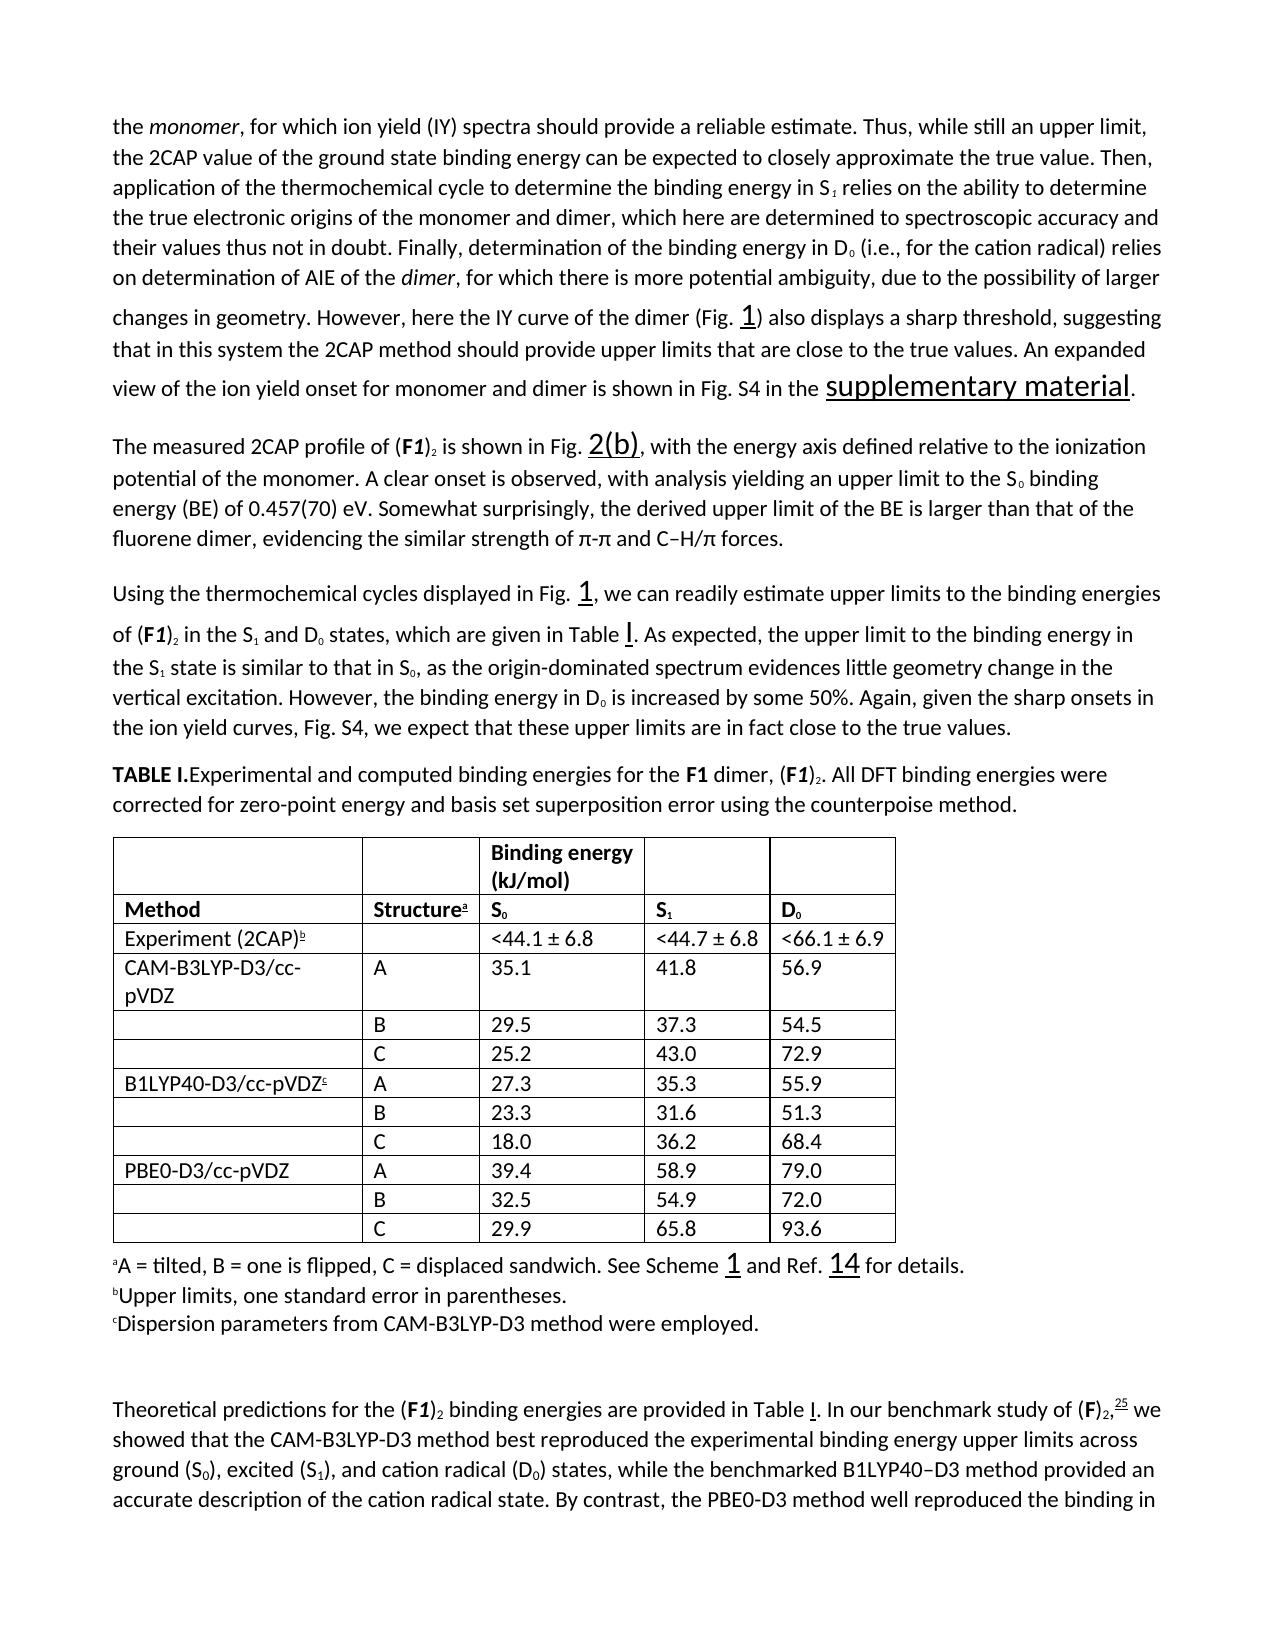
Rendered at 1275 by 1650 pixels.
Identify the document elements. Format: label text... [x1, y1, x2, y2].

table_cell D0 [771, 895, 895, 923]
text Using the thermochemical cycles displayed in Fig. 1, we can readily estimate upper limits to the binding energies of (F1)2 in the S1 and D0 states, which are given in Table I. As expected, the upper limit to the binding energy in the S1 state is similar to that in S0, as the origin-dominated spectrum evidences little geometry change in the vertical excitation. However, the binding energy in D0 is increased by some 50%. Again, given the sharp onsets in the ion yield curves, Fig. S4, we expect that these upper limits are in fact close to the true values. [112, 571, 1162, 741]
table_cell B1LYP40-D3/cc-pVDZc [114, 1069, 362, 1097]
text TABLE I.Experimental and computed binding energies for the F1 dimer, (F1)2. All DFT binding energies were corrected for zero-point energy and basis set superposition error using the counterpoise method. [112, 760, 1162, 818]
table_cell [114, 1098, 362, 1126]
table_cell 93.6 [771, 1214, 895, 1242]
table_header Binding energy (kJ/mol) [480, 838, 644, 894]
table_cell S1 [645, 895, 769, 923]
table_cell Experiment (2CAP)b [114, 924, 362, 952]
table_cell 36.2 [645, 1127, 769, 1155]
table_header [363, 838, 479, 894]
table_cell 39.4 [480, 1156, 644, 1184]
table_cell Method [114, 895, 362, 923]
text aA = tilted, B = one is flipped, C = displaced sandwich. See Scheme 1 and Ref. 14 for details. [112, 1243, 1162, 1281]
table_cell 54.5 [771, 1011, 895, 1038]
table_cell 32.5 [480, 1185, 644, 1213]
table_cell 65.8 [645, 1214, 769, 1242]
table_cell Structurea [363, 895, 479, 923]
text bUpper limits, one standard error in parentheses. [112, 1281, 1162, 1309]
table_cell [114, 1185, 362, 1213]
table_cell [114, 1214, 362, 1242]
table_cell 23.3 [480, 1098, 644, 1126]
table_cell C [363, 1214, 479, 1242]
table_cell [114, 1040, 362, 1068]
table_cell [363, 924, 479, 952]
table_cell [114, 1127, 362, 1155]
table_cell [114, 1011, 362, 1038]
table_cell 37.3 [645, 1011, 769, 1038]
table_cell 43.0 [645, 1040, 769, 1068]
table_cell C [363, 1040, 479, 1068]
table_cell 72.0 [771, 1185, 895, 1213]
table_cell S0 [480, 895, 644, 923]
table_header [645, 838, 769, 894]
table_cell B [363, 1185, 479, 1213]
table_header [771, 838, 895, 894]
table_cell 31.6 [645, 1098, 769, 1126]
table_cell 68.4 [771, 1127, 895, 1155]
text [112, 112, 1162, 404]
text The measured 2CAP profile of (F1)2 is shown in Fig. 2(b), with the energy axis defined relative to the ionization potential of the monomer. A clear onset is observed, with analysis yielding an upper limit to the S0 binding energy (BE) of 0.457(70) eV. Somewhat surprisingly, the derived upper limit of the BE is larger than that of the fluorene dimer, evidencing the similar strength of π-π and C–H/π forces. [112, 424, 1162, 552]
table_cell PBE0-D3/cc-pVDZ [114, 1156, 362, 1184]
table_cell 79.0 [771, 1156, 895, 1184]
table_cell <44.1 ± 6.8 [480, 924, 644, 952]
table_cell B [363, 1011, 479, 1038]
table_cell 72.9 [771, 1040, 895, 1068]
table_cell 35.1 [480, 954, 644, 1009]
table_cell 54.9 [645, 1185, 769, 1213]
table_cell <66.1 ± 6.9 [771, 924, 895, 952]
table_cell 55.9 [771, 1069, 895, 1097]
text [112, 1395, 1162, 1514]
table_cell A [363, 1156, 479, 1184]
table_cell 58.9 [645, 1156, 769, 1184]
table_cell 41.8 [645, 954, 769, 1009]
table_cell 29.5 [480, 1011, 644, 1038]
table_cell 35.3 [645, 1069, 769, 1097]
table_cell 56.9 [771, 954, 895, 1009]
table_cell 27.3 [480, 1069, 644, 1097]
table_cell 29.9 [480, 1214, 644, 1242]
table_cell <44.7 ± 6.8 [645, 924, 769, 952]
table_header [114, 838, 362, 894]
table_cell A [363, 1069, 479, 1097]
table_cell 18.0 [480, 1127, 644, 1155]
table_cell C [363, 1127, 479, 1155]
table_cell 51.3 [771, 1098, 895, 1126]
table_cell 25.2 [480, 1040, 644, 1068]
table_cell A [363, 954, 479, 1009]
text cDispersion parameters from CAM-B3LYP-D3 method were employed. [112, 1309, 1162, 1337]
table_cell B [363, 1098, 479, 1126]
table_cell CAM-B3LYP-D3/cc-pVDZ [114, 954, 362, 1009]
